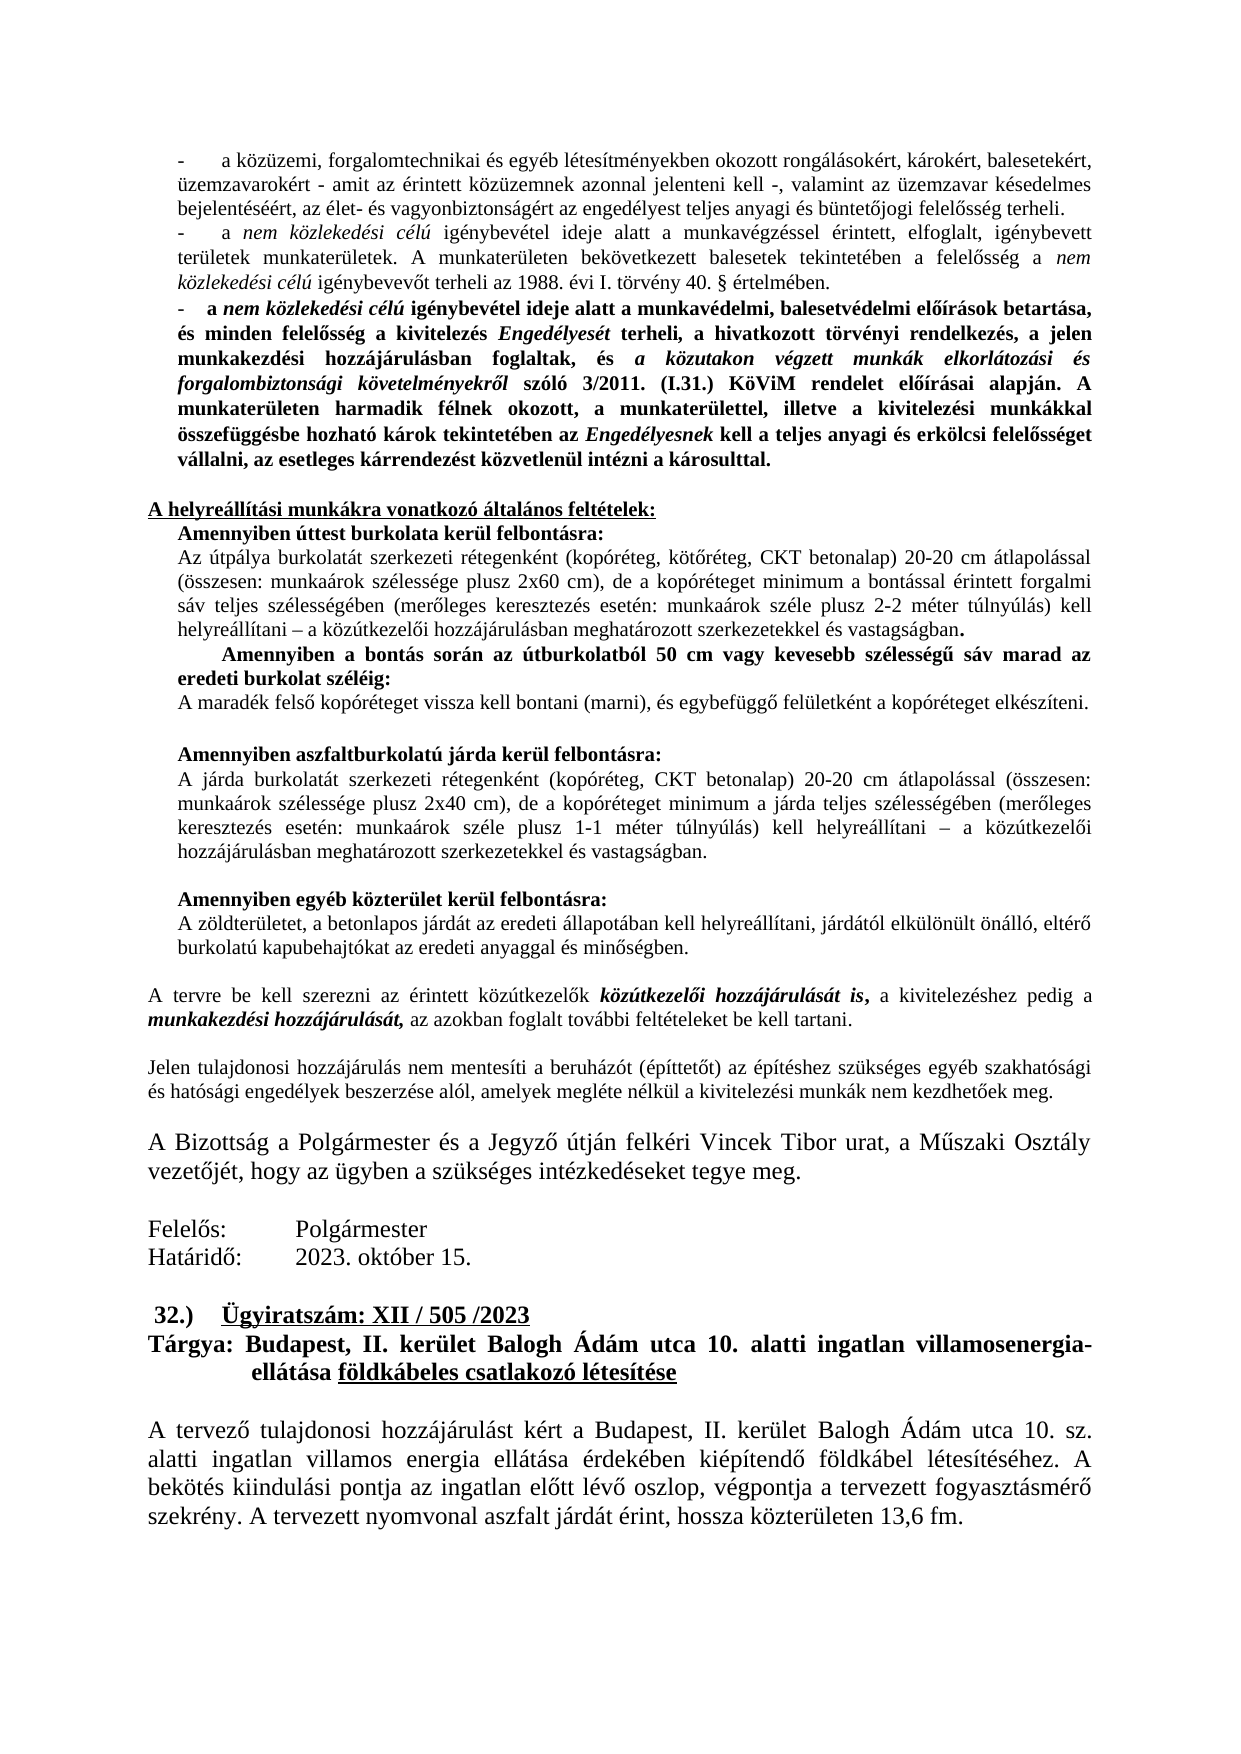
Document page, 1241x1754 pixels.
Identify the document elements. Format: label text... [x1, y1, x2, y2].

list a nem közlekedési célú igénybevétel ideje alatt a munkavédelmi, balesetvédelmi előírások betartása, és minden felelősség a kivitelezés Engedélyesét terheli, a hivatkozott törvényi rendelkezés, a jelen munkakezdési hozzájárulásban foglaltak, és a közutakon végzett munkák elkorlátozási és forgalombiztonsági követelményekről szóló 3/2011. (I.31.) KöViM rendelet előírásai alapján. A munkaterületen harmadik félnek okozott, a munkaterülettel, illetve a kivitelezési munkákkal összefüggésbe hozható károk tekintetében az Engedélyesnek kell a teljes anyagi és erkölcsi felelősséget vállalni, az esetleges kárrendezést közvetlenül intézni a károsulttal. [177, 295, 1093, 471]
text Amennyiben egyéb közterület kerül felbontásra: [177, 887, 1093, 911]
text A tervre be kell szerezni az érintett közútkezelők közútkezelői hozzájárulását is, a kivitelezéshez pedig a munkakezdési hozzájárulását, az azokban foglalt további feltételeket be kell tartani. [148, 983, 1093, 1031]
list Ügyiratszám: XII / 505 /2023 [154, 1300, 1093, 1329]
text A tervező tulajdonosi hozzájárulást kért a Budapest, II. kerület Balogh Ádám utca 10. sz. alatti ingatlan villamos energia ellátása érdekében kiépítendő földkábel létesítéséhez. A bekötés kiindulási pontja az ingatlan előtt lévő oszlop, végpontja a tervezett fogyasztásmérő szekrény. A tervezett nyomvonal aszfalt járdát érint, hossza közterületen 13,6 fm. [148, 1415, 1093, 1530]
text Tárgya: Budapest, II. kerület Balogh Ádám utca 10. alatti ingatlan villamosenergia-ellátása földkábeles csatlakozó létesítése [148, 1329, 1093, 1386]
text A Bizottság a Polgármester és a Jegyző útján felkéri Vincek Tibor urat, a Műszaki Osztály vezetőjét, hogy az ügyben a szükséges intézkedéseket tegye meg. [148, 1127, 1093, 1185]
text A maradék felső kopóréteget vissza kell bontani (marni), és egybefüggő felületként a kopóréteget elkészíteni. [177, 689, 1093, 714]
text Határidő: 2023. október 15. [148, 1242, 1093, 1271]
text A zöldterületet, a betonlapos járdát az eredeti állapotában kell helyreállítani, járdától elkülönült önálló, eltérő burkolatú kapubehajtókat az eredeti anyaggal és minőségben. [177, 911, 1093, 959]
text Az útpálya burkolatát szerkezeti rétegenként (kopóréteg, kötőréteg, CKT betonalap) 20-20 cm átlapolással (összesen: munkaárok szélessége plusz 2x60 cm), de a kopóréteget minimum a bontással érintett forgalmi sáv teljes szélességében (merőleges keresztezés esetén: munkaárok széle plusz 2-2 méter túlnyúlás) kell helyreállítani – a közútkezelői hozzájárulásban meghatározott szerkezetekkel és vastagságban. [177, 545, 1093, 641]
text Amennyiben úttest burkolata kerül felbontásra: [177, 521, 1093, 545]
text A járda burkolatát szerkezeti rétegenként (kopóréteg, CKT betonalap) 20-20 cm átlapolással (összesen: munkaárok szélessége plusz 2x40 cm), de a kopóréteget minimum a járda teljes szélességében (merőleges keresztezés esetén: munkaárok széle plusz 1-1 méter túlnyúlás) kell helyreállítani – a közútkezelői hozzájárulásban meghatározott szerkezetekkel és vastagságban. [177, 766, 1093, 863]
text Jelen tulajdonosi hozzájárulás nem mentesíti a beruházót (építtetőt) az építéshez szükséges egyéb szakhatósági és hatósági engedélyek beszerzése alól, amelyek megléte nélkül a kivitelezési munkák nem kezdhetőek meg. [148, 1055, 1093, 1103]
list a nem közlekedési célú igénybevétel ideje alatt a munkavégzéssel érintett, elfoglalt, igénybevett területek munkaterületek. A munkaterületen bekövetkezett balesetek tekintetében a felelősség a nem közlekedési célú igénybevevőt terheli az 1988. évi I. törvény 40. § értelmében. [177, 220, 1093, 294]
text Amennyiben aszfaltburkolatú járda kerül felbontásra: [177, 742, 1093, 766]
text Amennyiben a bontás során az útburkolatból 50 cm vagy kevesebb szélességű sáv marad az eredeti burkolat széléig: [177, 641, 1093, 689]
text A helyreállítási munkákra vonatkozó általános feltételek: [148, 497, 1093, 521]
text Felelős: Polgármester [148, 1214, 1093, 1242]
list a közüzemi, forgalomtechnikai és egyéb létesítményekben okozott rongálásokért, károkért, balesetekért, üzemzavarokért - amit az érintett közüzemnek azonnal jelenteni kell -, valamint az üzemzavar késedelmes bejelentéséért, az élet- és vagyonbiztonságért az engedélyest teljes anyagi és büntetőjogi felelősség terheli. [177, 148, 1093, 220]
